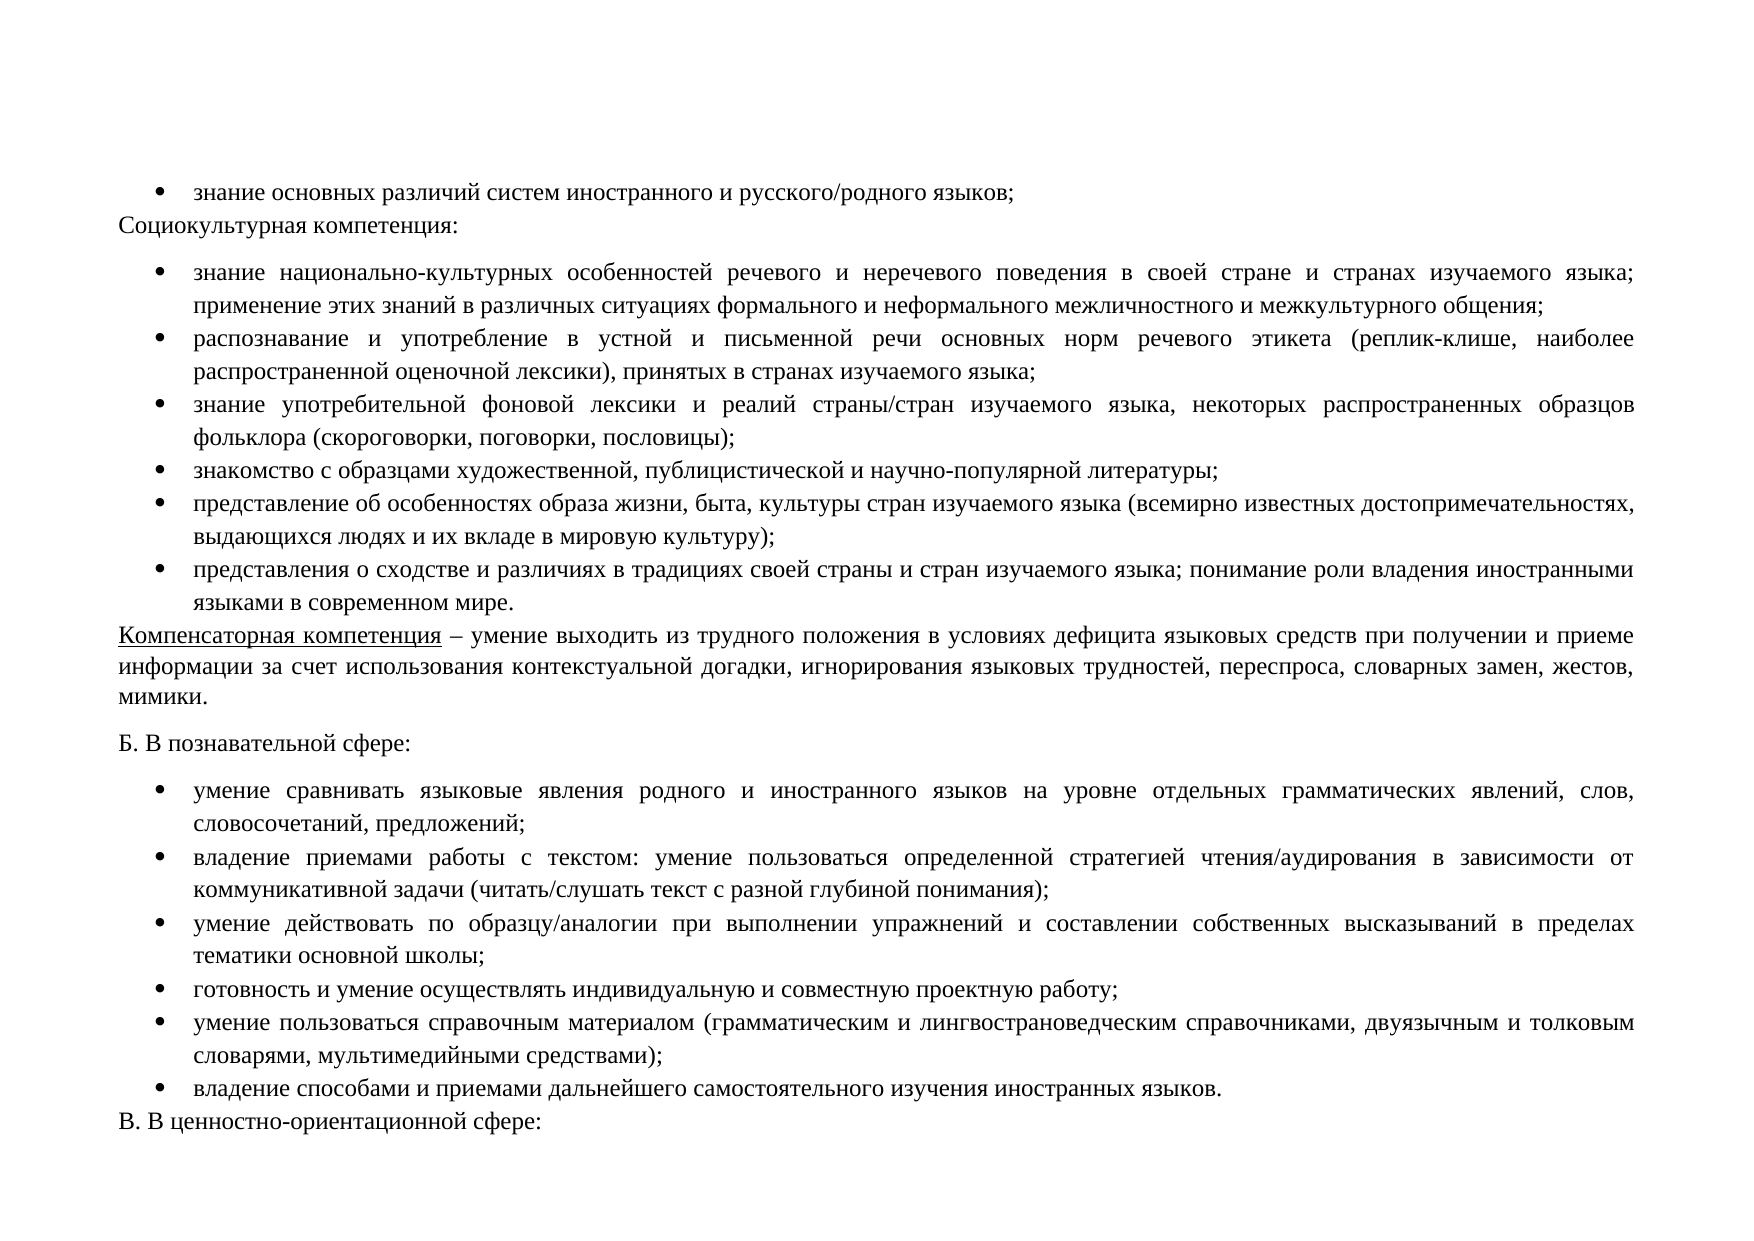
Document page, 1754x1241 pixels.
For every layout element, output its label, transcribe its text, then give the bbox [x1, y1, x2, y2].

list знание национально-культурных особенностей речевого и неречевого поведения в своей стране и странах изучаемого языка; применение этих знаний в различных ситуациях формального и неформального межличностного и межкультурного общения; [156, 257, 1636, 319]
list умение сравнивать языковые явления родного и иностранного языков на уровне отдельных грамматических явлений, слов, словосочетаний, предложений; [156, 776, 1636, 837]
list знание употребительной фоновой лексики и реалий страны/стран изучаемого языка, некоторых распространенных образцов фольклора (скороговорки, поговорки, пословицы); [156, 389, 1636, 451]
list знание основных различий систем иностранного и русского/родного языков; [156, 177, 1636, 206]
list умение пользоваться справочным материалом (грамматическим и лингвострановедческим справочниками, двуязычным и толковым словарями, мультимедийными средствами); [156, 1007, 1636, 1068]
list представления о сходстве и различиях в традициях своей страны и стран изучаемого языка; понимание роли владения иностранными языками в современном мире. [156, 554, 1636, 616]
text Б. В познавательной сфере: [118, 728, 1636, 757]
list готовность и умение осуществлять индивидуальную и совместную проектную работу; [156, 974, 1636, 1002]
text В. В ценностно-ориентационной сфере: [118, 1106, 1636, 1134]
list представление об особенностях образа жизни, быта, культуры стран изучаемого языка (всемирно известных достопримечательностях, выдающихся людях и их вкладе в мировую культуру); [156, 488, 1636, 550]
text Социокультурная компетенция: [118, 210, 1636, 239]
list владение способами и приемами дальнейшего самостоятельного изучения иностранных языков. [156, 1073, 1636, 1101]
text Компенсаторная компетенция – умение выходить из трудного положения в условиях дефицита языковых средств при получении и приеме информации за счет использования контекстуальной догадки, игнорирования языковых трудностей, переспроса, словарных замен, жестов, мимики. [118, 621, 1636, 710]
list владение приемами работы с текстом: умение пользоваться определенной стратегией чтения/аудирования в зависимости от коммуникативной задачи (читать/слушать текст с разной глубиной понимания); [156, 842, 1636, 903]
list знакомство с образцами художественной, публицистической и научно-популярной литературы; [156, 455, 1636, 484]
list распознавание и употребление в устной и письменной речи основных норм речевого этикета (реплик-клише, наиболее распространенной оценочной лексики), принятых в странах изучаемого языка; [156, 323, 1636, 385]
list умение действовать по образцу/аналогии при выполнении упражнений и составлении собственных высказываний в пределах тематики основной школы; [156, 908, 1636, 969]
